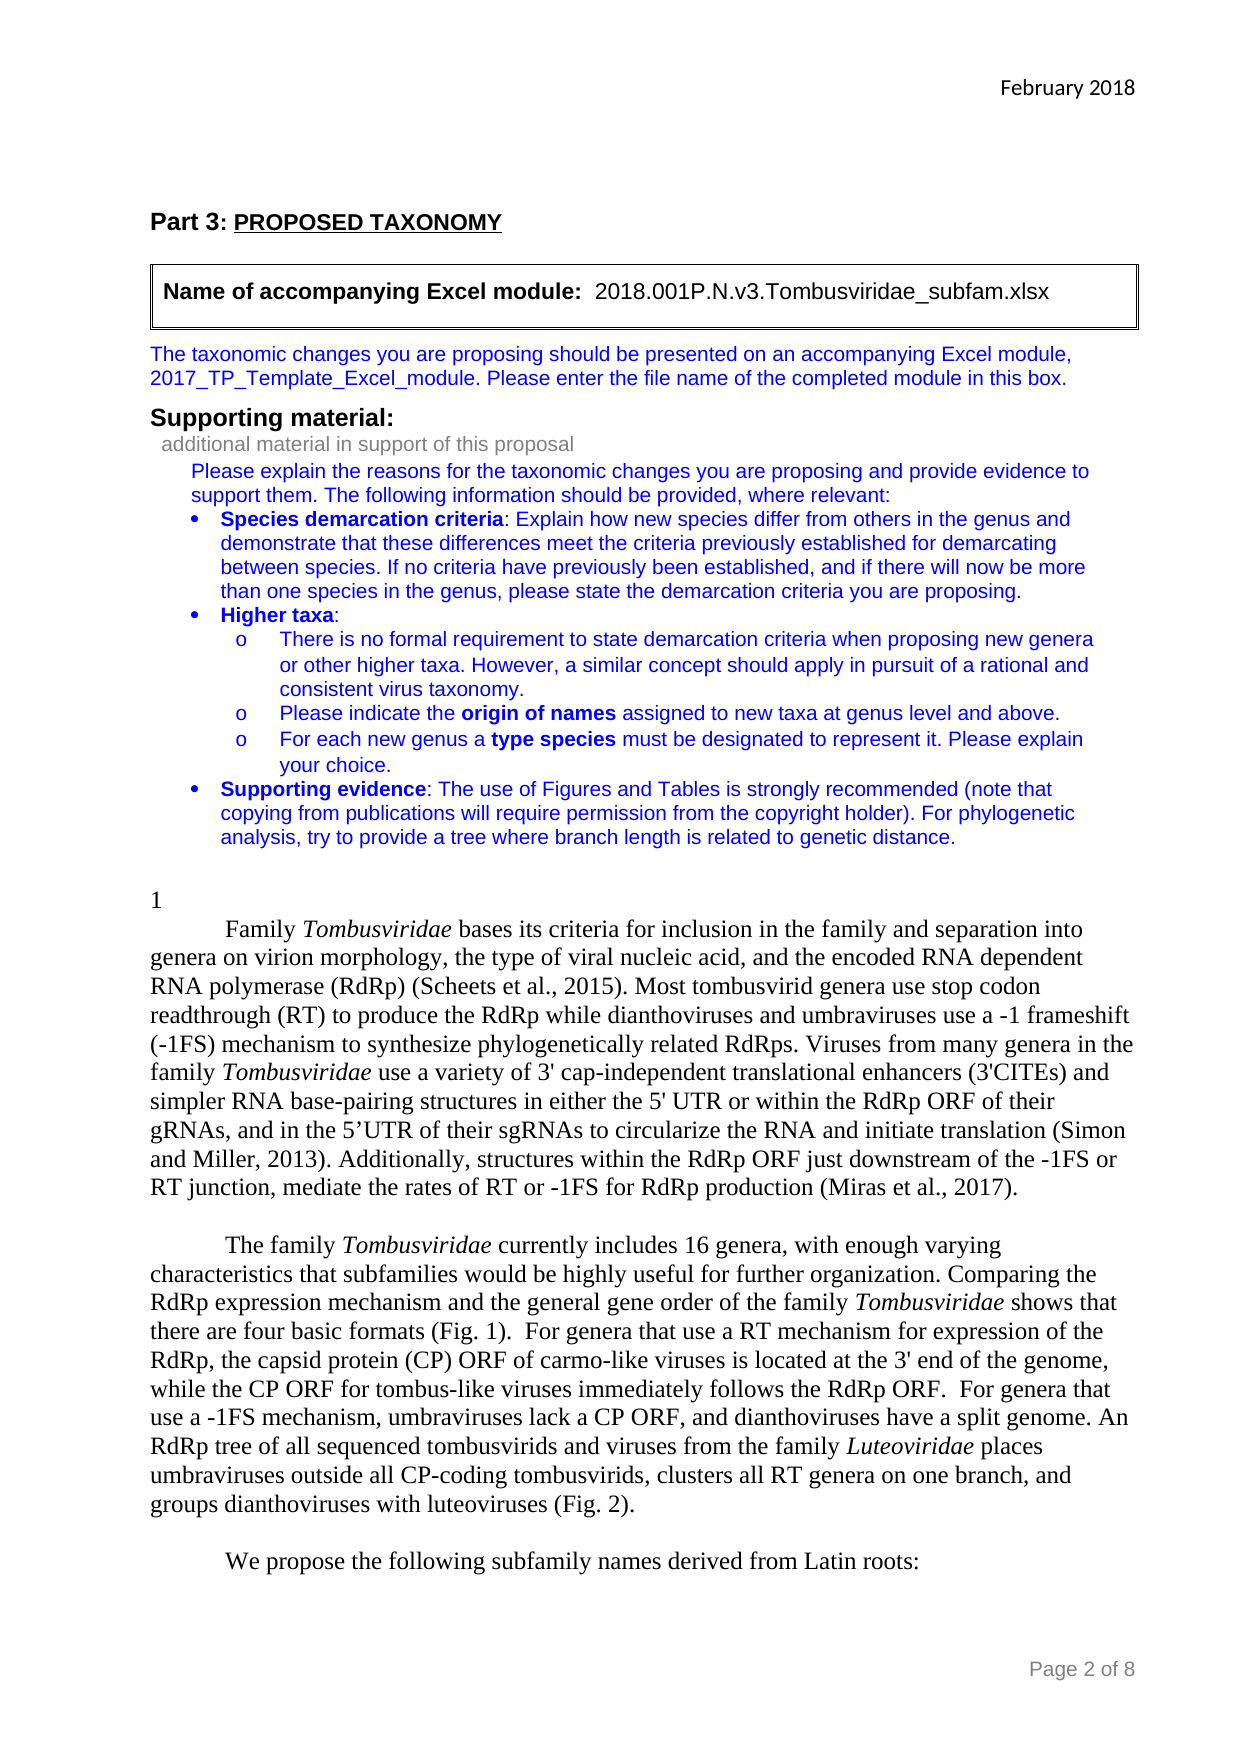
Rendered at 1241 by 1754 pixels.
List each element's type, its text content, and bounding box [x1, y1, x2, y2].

text The taxonomic changes you are proposing should be presented on an accompanying Excel module, 2017_TP_Template_Excel_module. Please enter the file name of the completed module in this box. [150, 342, 1135, 390]
text Part 3: PROPOSED TAXONOMY [150, 207, 1135, 236]
table_header additional material in support of this proposal [150, 431, 1111, 459]
text Family Tombusviridae bases its criteria for inclusion in the family and separation into genera on virion morphology, the type of viral nucleic acid, and the encoded RNA dependent RNA polymerase (RdRp) (Scheets et al., 2015). Most tombusvirid genera use stop codon readthrough (RT) to produce the RdRp while dianthoviruses and umbraviruses use a -1 frameshift (-1FS) mechanism to synthesize phylogenetically related RdRps. Viruses from many genera in the family Tombusviridae use a variety of 3' cap-independent translational enhancers (3'CITEs) and simpler RNA base-pairing structures in either the 5' UTR or within the RdRp ORF of their gRNAs, and in the 5’UTR of their sgRNAs to circularize the RNA and initiate translation (Simon and Miller, 2013). Additionally, structures within the RdRp ORF just downstream of the -1FS or RT junction, mediate the rates of RT or -1FS for RdRp production (Miras et al., 2017). [150, 914, 1135, 1201]
text The family Tombusviridae currently includes 16 genera, with enough varying characteristics that subfamilies would be highly useful for further organization. Comparing the RdRp expression mechanism and the general gene order of the family Tombusviridae shows that there are four basic formats (Fig. 1). For genera that use a RT mechanism for expression of the RdRp, the capsid protein (CP) ORF of carmo-like viruses is located at the 3' end of the genome, while the CP ORF for tombus-like viruses immediately follows the RdRp ORF. For genera that use a -1FS mechanism, umbraviruses lack a CP ORF, and dianthoviruses have a split genome. An RdRp tree of all sequenced tombusvirids and viruses from the family Luteoviridae places umbraviruses outside all CP-coding tombusvirids, clusters all RT genera on one branch, and groups dianthoviruses with luteoviruses (Fig. 2). [150, 1230, 1135, 1517]
text Supporting material: [150, 403, 1135, 431]
table_header Name of accompanying Excel module: 2018.001P.N.v3.Tombusviridae_subfam.xlsx [153, 265, 1136, 327]
table_cell Please explain the reasons for the taxonomic changes you are proposing and provide evidence to support them. The following information should be provided, where relevant: Species demarcation criteria: Explain how new species differ from others in the genus and demonstrate that these differences meet the criteria previously established for demarcating between species. If no criteria have previously been established, and if there will now be more than one species in the genus, please state the demarcation criteria you are proposing. Higher taxa: There is no formal requirement to state demarcation criteria when proposing new genera or other higher taxa. However, a similar concept should apply in pursuit of a rational and consistent virus taxonomy. Please indicate the origin of names assigned to new taxa at genus level and above. For each new genus a type species must be designated to represent it. Please explain your choice. Supporting evidence: The use of Figures and Tables is strongly recommended (note that copying from publications will require permission from the copyright holder). For phylogenetic analysis, try to provide a tree where branch length is related to genetic distance. [150, 459, 1111, 885]
text We propose the following subfamily names derived from Latin roots: [150, 1546, 1135, 1575]
